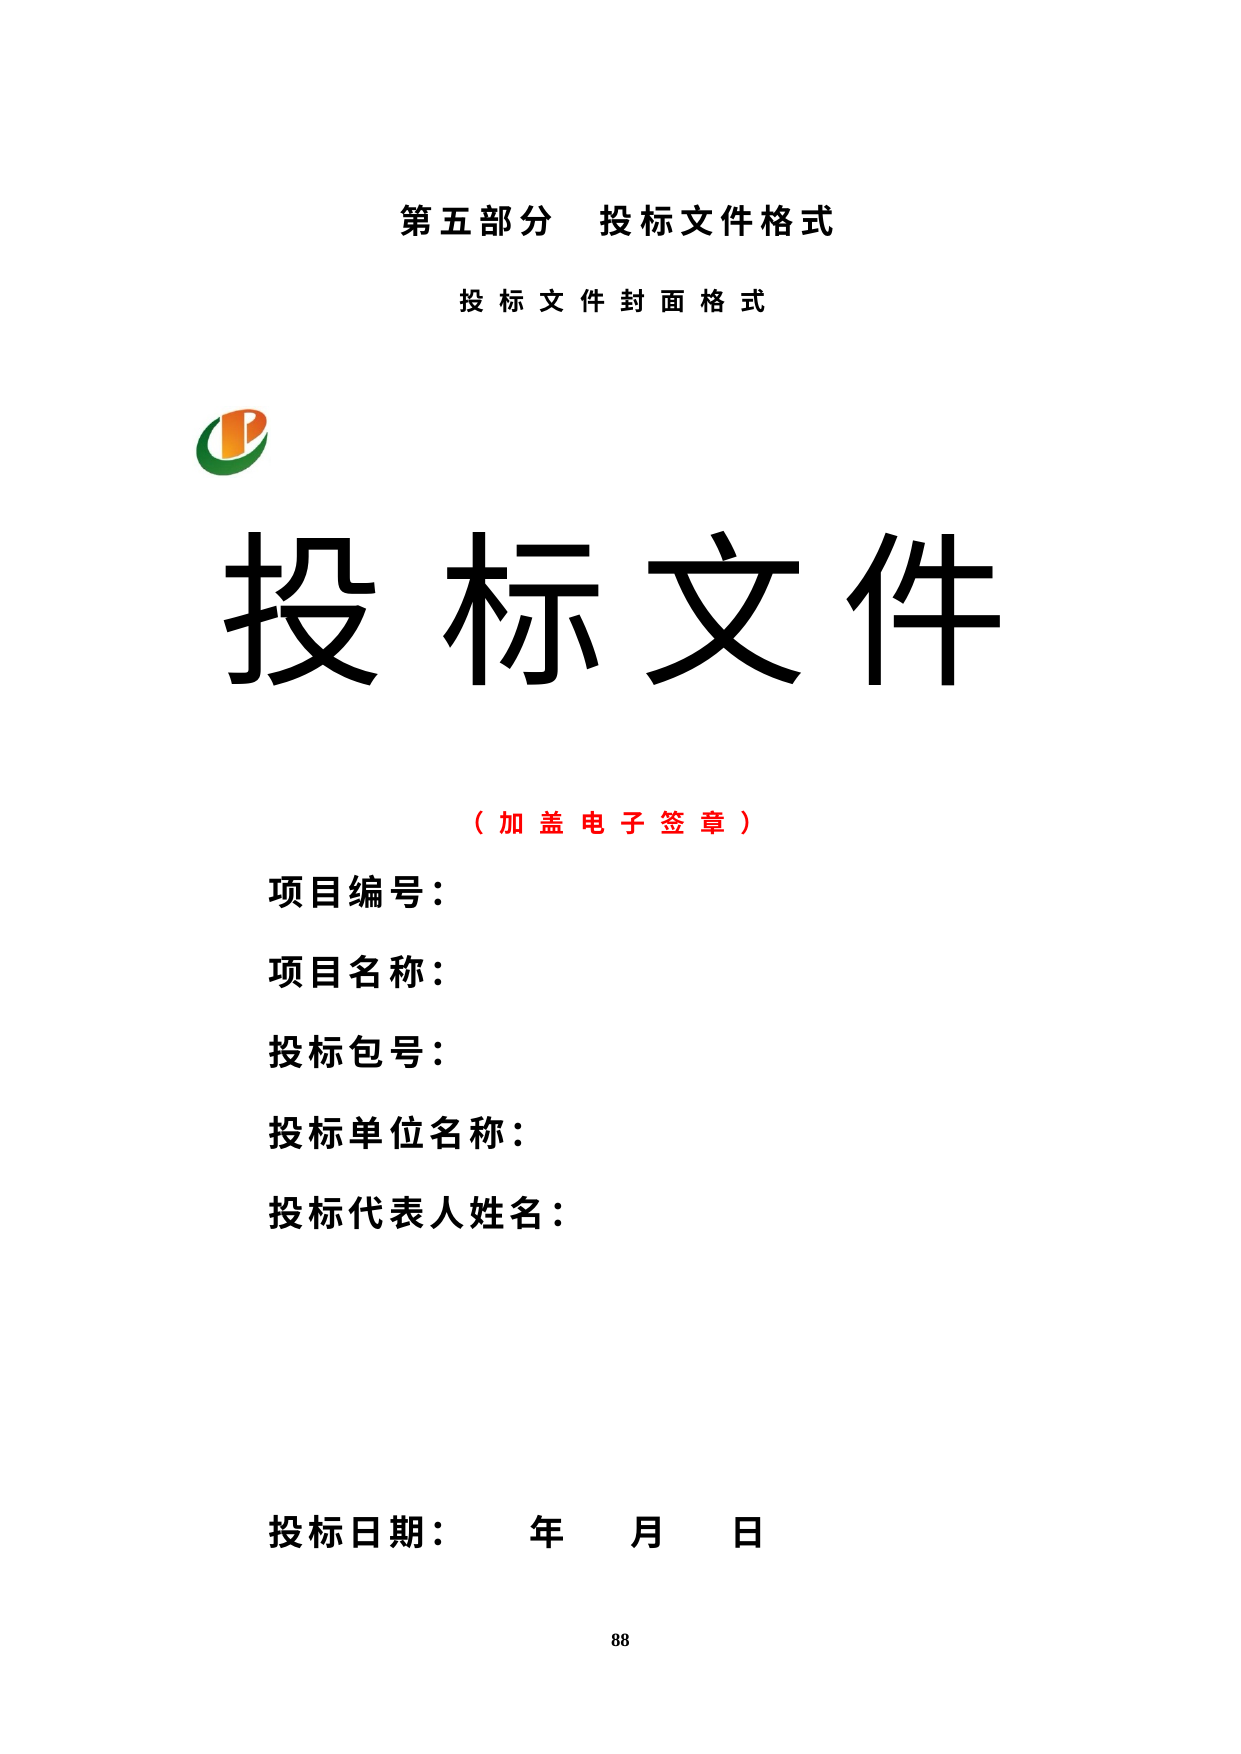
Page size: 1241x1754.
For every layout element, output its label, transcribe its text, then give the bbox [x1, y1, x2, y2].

text 投标文件封面格式 [188, 269, 1052, 329]
text 投标包号： [248, 1021, 1052, 1080]
text 项目名称： [248, 941, 1052, 1000]
text 投标单位名称： [248, 1101, 1052, 1160]
text （加盖电子签章） [188, 792, 1052, 852]
picture [192, 406, 271, 478]
text 投标日期： 年 月 日 [188, 1500, 1052, 1560]
text 投标代表人姓名： [248, 1181, 1052, 1240]
text 投 标 文 件 [188, 466, 1052, 733]
subtitle 第五部分 投标文件格式 [188, 189, 1052, 249]
text 项目编号： [248, 861, 1052, 920]
